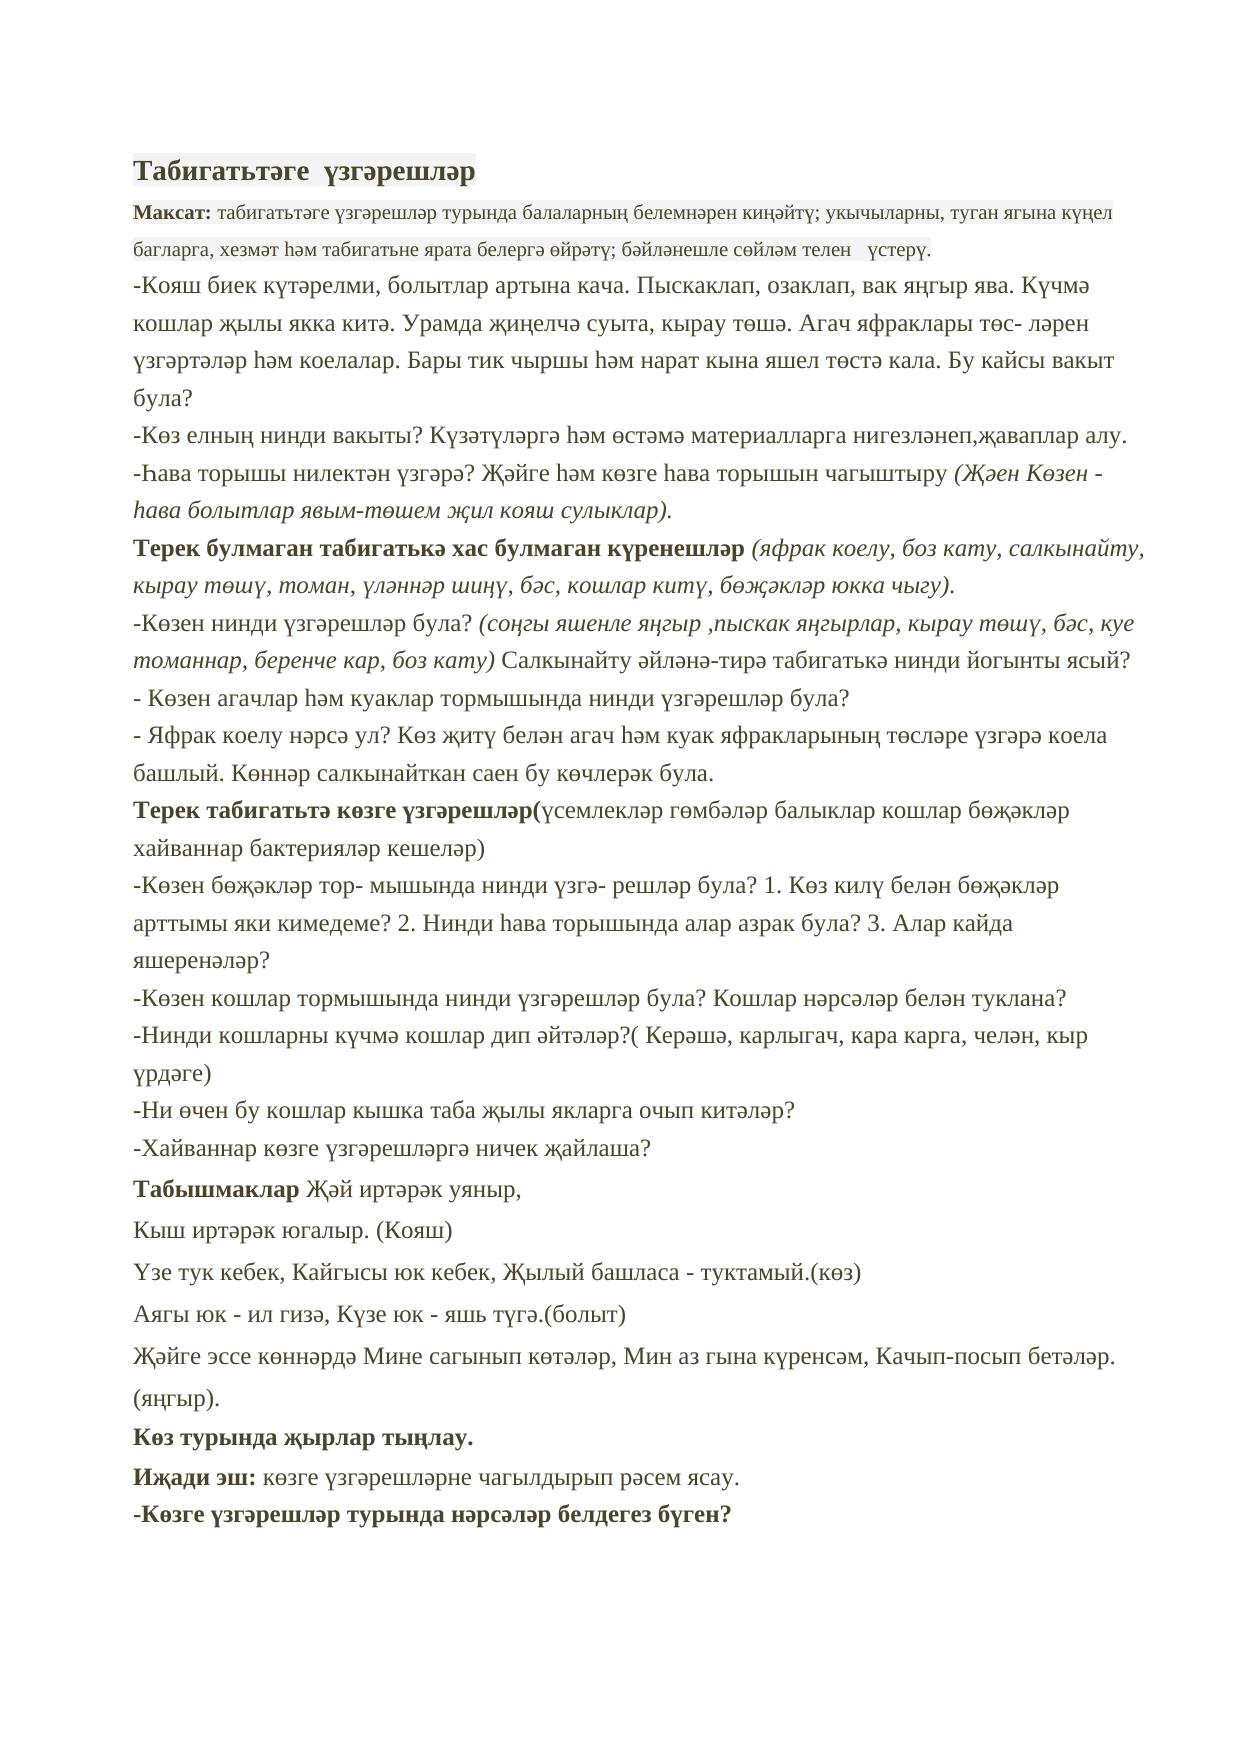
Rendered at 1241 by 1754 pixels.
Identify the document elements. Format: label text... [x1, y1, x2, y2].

text -Көзге үзгәрешләр турында нәрсәләр белдегез бүген? [133, 1491, 1152, 1528]
text Җәйге эссе көннәрдә Мине сагынып көтәләр, Мин аз гына күренсәм, Качып-посып бетәләр.(яңгыр). [133, 1328, 1152, 1411]
text -Көзен нинди үзгәрешләр була? (соңгы яшенле яңгыр ,пыскак яңгырлар, кырау төшү, бәс, куе томаннар, беренче кар, боз кату) Салкынайту әйләнә-тирә табигатькә нинди йогынты ясый? [133, 599, 1152, 674]
text -Көзен кошлар тормышында нинди үзгәрешләр була? Кошлар нәрсәләр белән туклана? [133, 974, 1152, 1011]
text Максат: табигатьтәге үзгәрешләр турында балаларның белемнәрен киңәйтү; укычыларны, туган ягына күңел багларга, хезмәт һәм табигатьне ярата белергә өйрәтү; бәйләнешле сөйләм телен үстерү. [133, 186, 1152, 261]
text Кыш иртәрәк югалыр. (Кояш) [133, 1215, 1152, 1244]
text Терек булмаган табигатькә хас булмаган күренешләр (яфрак коелу, боз кату, салкынайту, кырау төшү, томан, үләннәр шиңү, бәс, кошлар китү, бөҗәкләр юкка чыгу). [133, 524, 1152, 599]
text -Һава торышы нилектән үзгәрә? Җәйге һәм көзге һава торышын чагыштыру (Җәен Көзен - һава болытлар явым-төшем җил кояш сулыклар). [133, 449, 1152, 524]
text -Ни өчен бу кошлар кышка таба җылы якларга очып китәләр? [133, 1086, 1152, 1124]
text Көз турында җырлар тыңлау. [133, 1411, 1152, 1453]
text -Кояш биек күтәрелми, болытлар артына кача. Пыскаклап, озаклап, вак яңгыр ява. Күчмә кошлар җылы якка китә. Урамда җиңелчә суыта, кырау төшә. Агач яфраклары төс- ләрен үзгәртәләр һәм коелалар. Бары тик чыршы һәм нарат кына яшел төстә кала. Бу кайсы вакыт була? [133, 261, 1152, 411]
text Терек табигатьтә көзге үзгәрешләр(үсемлекләр гөмбәләр балыклар кошлар бөҗәкләр хайваннар бактерияләр кешеләр) [133, 786, 1152, 861]
text Үзе тук кебек, Кайгысы юк кебек, Җылый башласа - туктамый.(көз) [133, 1244, 1152, 1286]
text Табигатьтәге үзгәрешләр [133, 149, 1152, 186]
text Аягы юк - ил гизә, Күзе юк - яшь түгә.(болыт) [133, 1286, 1152, 1328]
text - Көзен агачлар һәм куаклар тормышында нинди үзгәрешләр була? [133, 674, 1152, 711]
text Иҗади эш: көзге үзгәрешләрне чагылдырып рәсем ясау. [133, 1453, 1152, 1491]
text Табышмаклар Җәй иртәрәк уяныр, [133, 1174, 1152, 1203]
text -Хайваннар көзге үзгәрешләргә ничек җайлаша? [133, 1124, 1152, 1161]
text -Көзен бөҗәкләр тор- мышында нинди үзгә- решләр була? 1. Көз килү белән бөҗәкләр арттымы яки кимедеме? 2. Нинди һава торышында алар азрак була? 3. Алар кайда яшеренәләр? [133, 861, 1152, 974]
text -Нинди кошларны күчмә кошлар дип әйтәләр?( Керәшә, карлыгач, кара карга, челән, кыр үрдәге) [133, 1011, 1152, 1086]
text -Көз елның нинди вакыты? Күзәтүләргә һәм өстәмә материалларга нигезләнеп,җаваплар алу. [133, 411, 1152, 449]
text - Яфрак коелу нәрсә ул? Көз җитү белән агач һәм куак яфракларының төсләре үзгәрә коела башлый. Көннәр салкынайткан саен бу көчлерәк була. [133, 711, 1152, 786]
